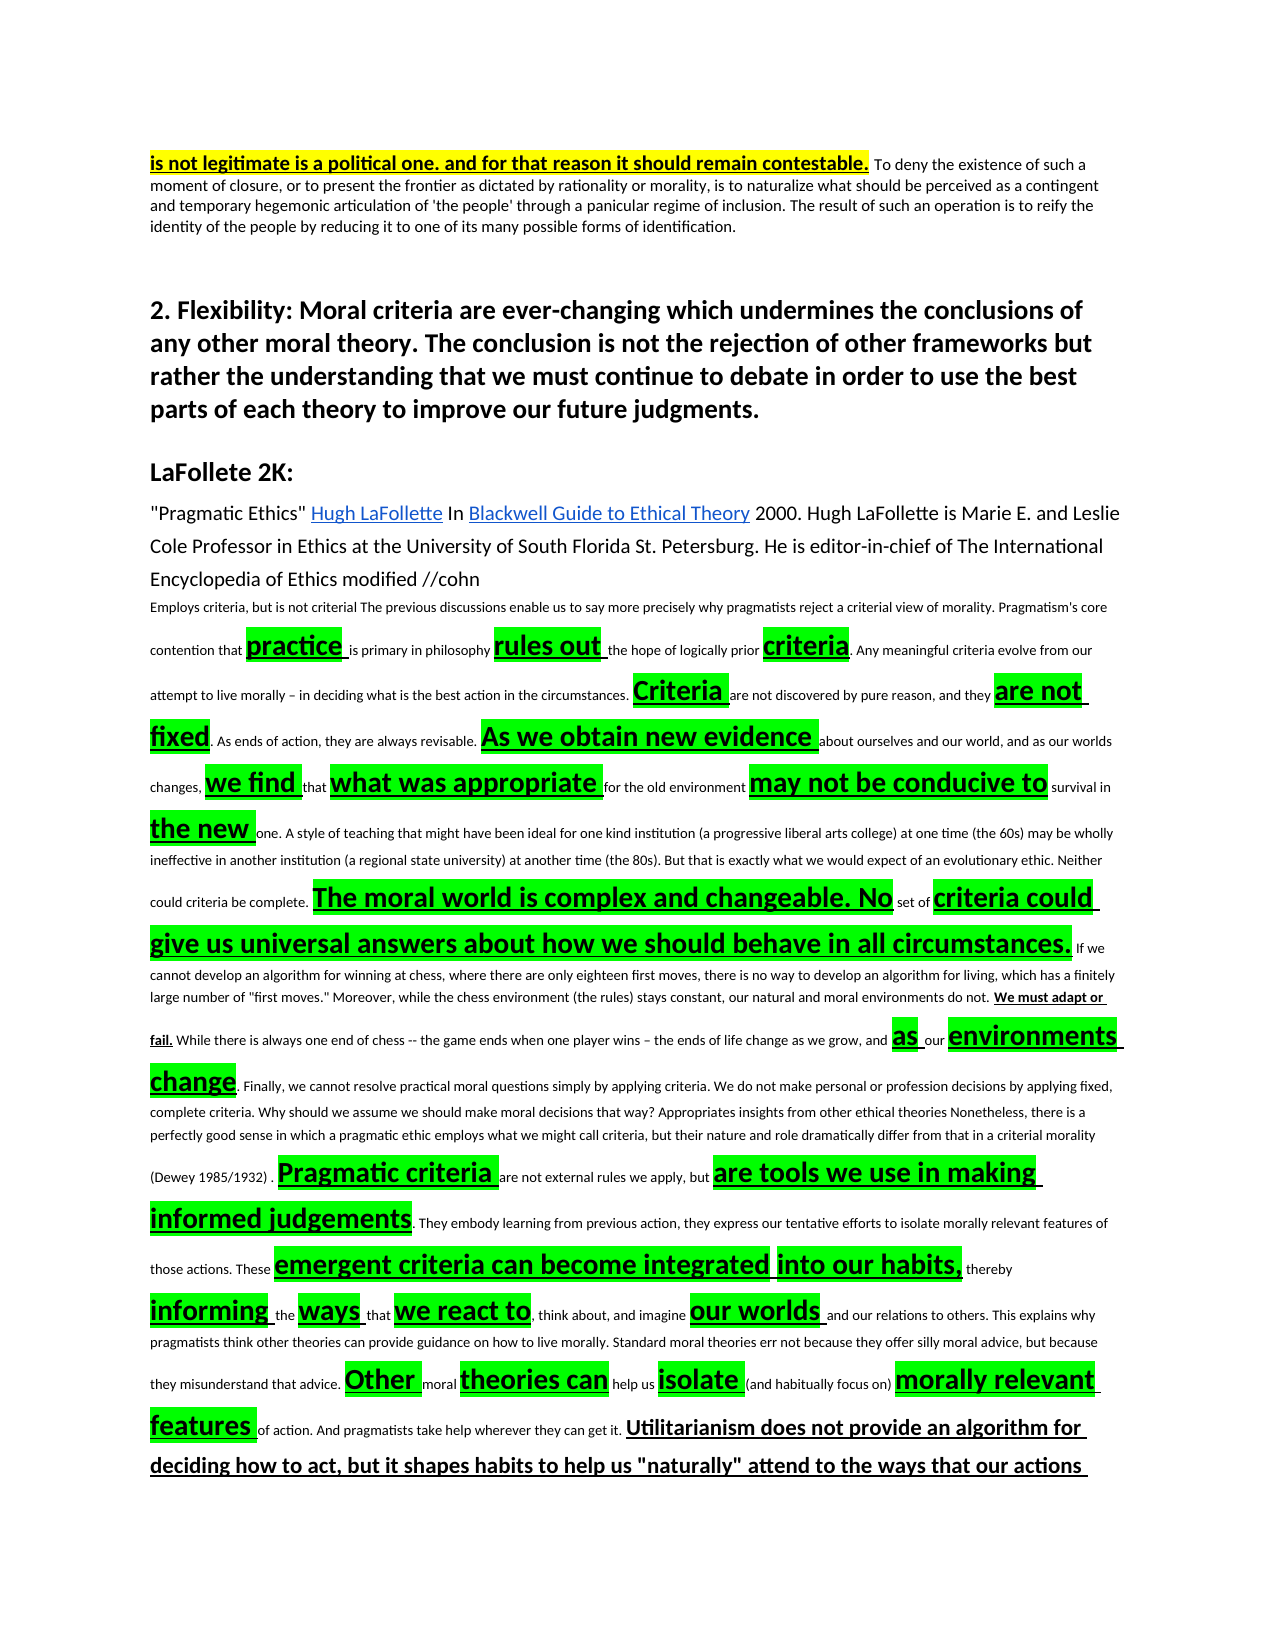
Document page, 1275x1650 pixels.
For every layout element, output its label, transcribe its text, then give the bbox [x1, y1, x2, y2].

subtitle LaFollete 2K: [150, 455, 1125, 488]
text "Pragmatic Ethics" Hugh LaFollette In Blackwell Guide to Ethical Theory 2000. Hugh LaFollette is Marie E. and Leslie Cole Professor in Ethics at the University of South Florida St. Petersburg. He is editor-in-chief of The International Encyclopedia of Ethics modified //cohn [150, 496, 1125, 591]
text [150, 598, 1125, 1496]
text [150, 150, 1125, 236]
subtitle 2. Flexibility: Moral criteria are ever-changing which undermines the conclusions of any other moral theory. The conclusion is not the rejection of other frameworks but rather the understanding that we must continue to debate in order to use the best parts of each theory to improve our future judgments. [150, 293, 1125, 426]
